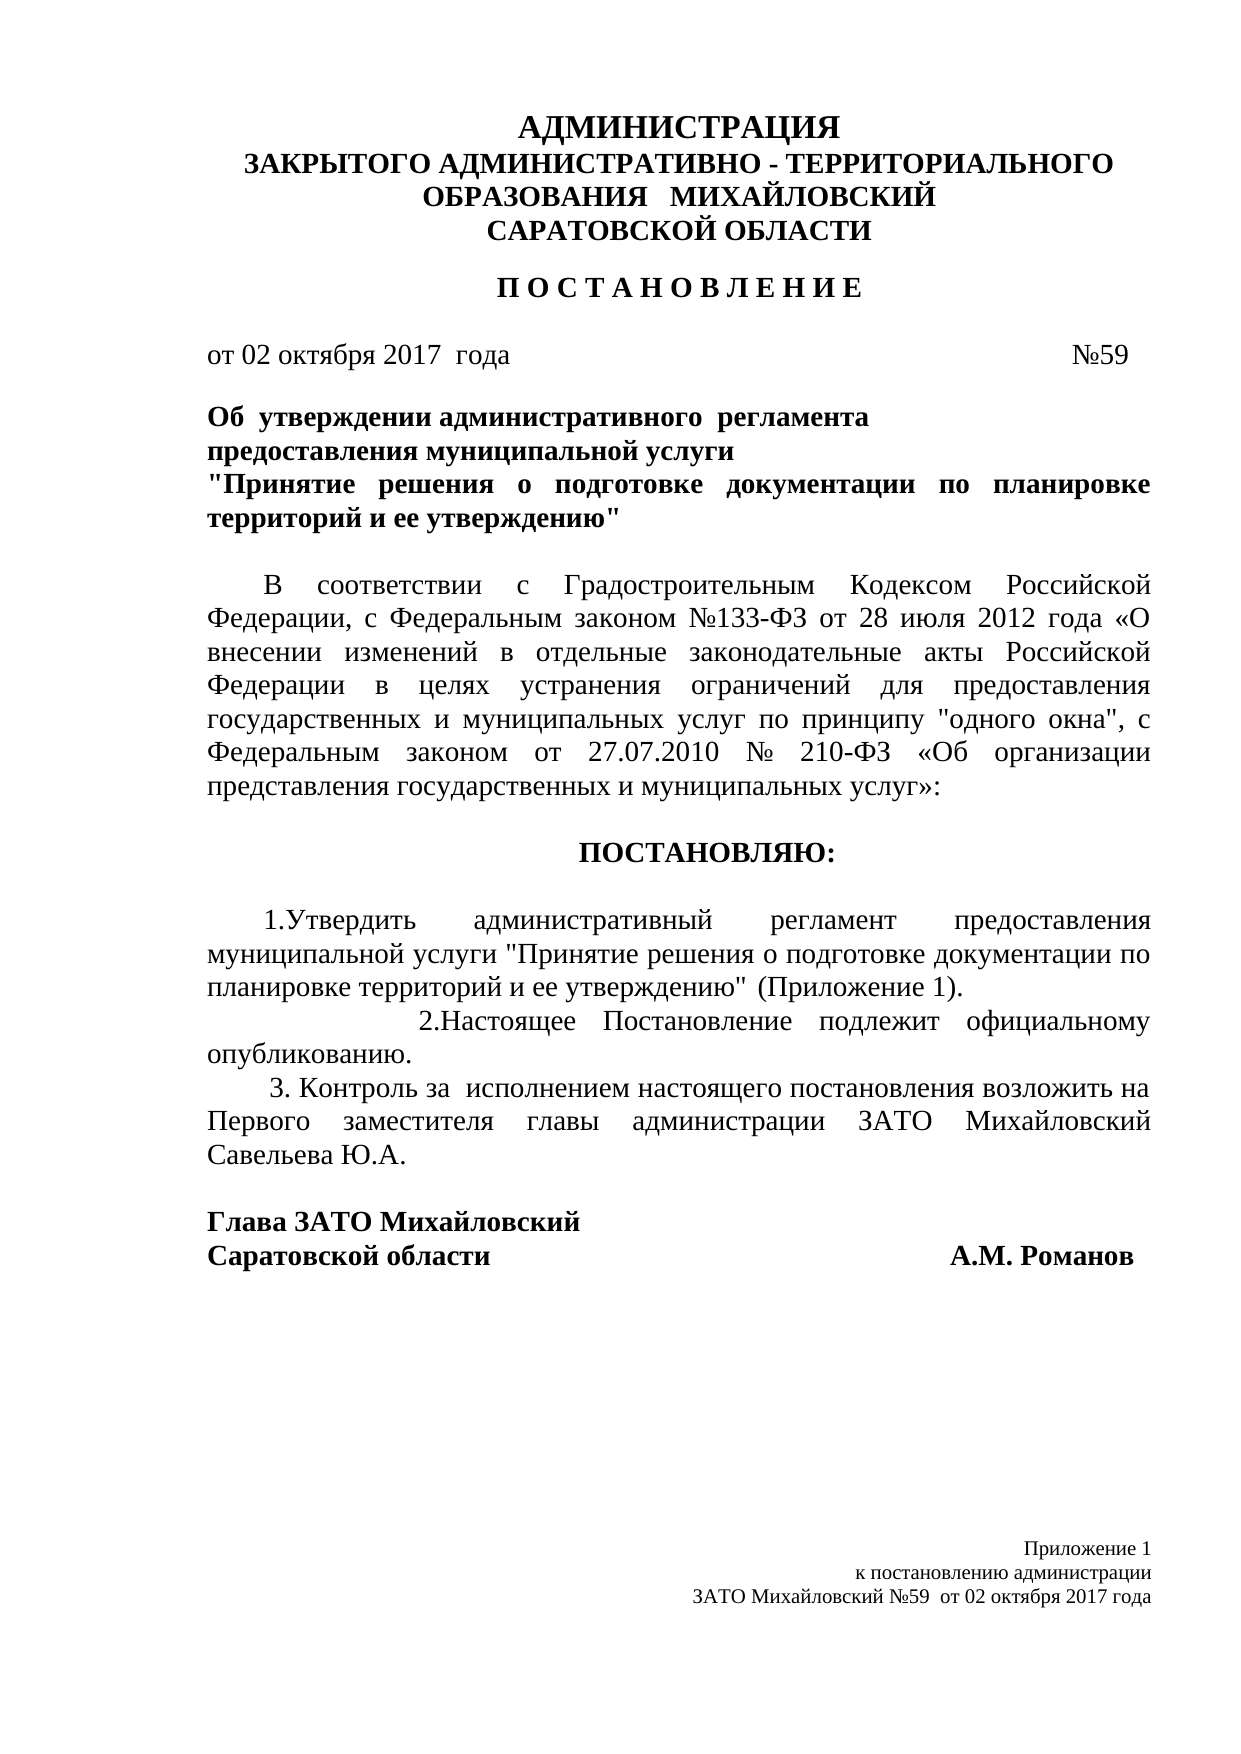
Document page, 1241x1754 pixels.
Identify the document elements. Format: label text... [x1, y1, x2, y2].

title Приложение 1 [207, 1536, 1152, 1560]
text ЗАКРЫТОГО АДМИНИСТРАТИВНО - ТЕРРИТОРИАЛЬНОГО ОБРАЗОВАНИЯ МИХАЙЛОВСКИЙ [207, 146, 1152, 213]
text 1.Утвердить административный регламент предоставления муниципальной услуги "Принятие решения о подготовке документации по планировке территорий и ее утверждению" (Приложение 1). [207, 902, 1152, 1003]
text "Принятие решения о подготовке документации по планировке территорий и ее утверждению" [207, 466, 1152, 533]
title к постановлению администрации [207, 1560, 1152, 1584]
text САРАТОВСКОЙ ОБЛАСТИ [207, 213, 1152, 246]
text ПОСТАНОВЛЯЮ: [207, 835, 1152, 869]
text Саратовской области А.М. Романов [207, 1238, 1152, 1271]
text АДМИНИСТРАЦИЯ [207, 107, 1152, 146]
text Глава ЗАТО Михайловский [207, 1204, 1152, 1238]
text В соответствии с Градостроительным Кодексом Российской Федерации, с Федеральным законом №133-ФЗ от 28 июля 2012 года «О внесении изменений в отдельные законодательные акты Российской Федерации в целях устранения ограничений для предоставления государственных и муниципальных услуг по принципу "одного окна", с Федеральным законом от 27.07.2010 № 210-ФЗ «Об организации представления государственных и муниципальных услуг»: [207, 567, 1152, 802]
text 2.Настоящее Постановление подлежит официальному опубликованию. [207, 1003, 1152, 1070]
text П О С Т А Н О В Л Е Н И Е [207, 270, 1152, 304]
text 3. Контроль за исполнением настоящего постановления возложить на Первого заместителя главы администрации ЗАТО Михайловский Савельева Ю.А. [207, 1070, 1152, 1171]
title Об утверждении административного регламента [207, 399, 1152, 433]
title ЗАТО Михайловский №59 от 02 октября 2017 года [207, 1584, 1152, 1608]
text от 02 октября 2017 года №59 [207, 337, 1152, 371]
title предоставления муниципальной услуги [207, 433, 1152, 466]
